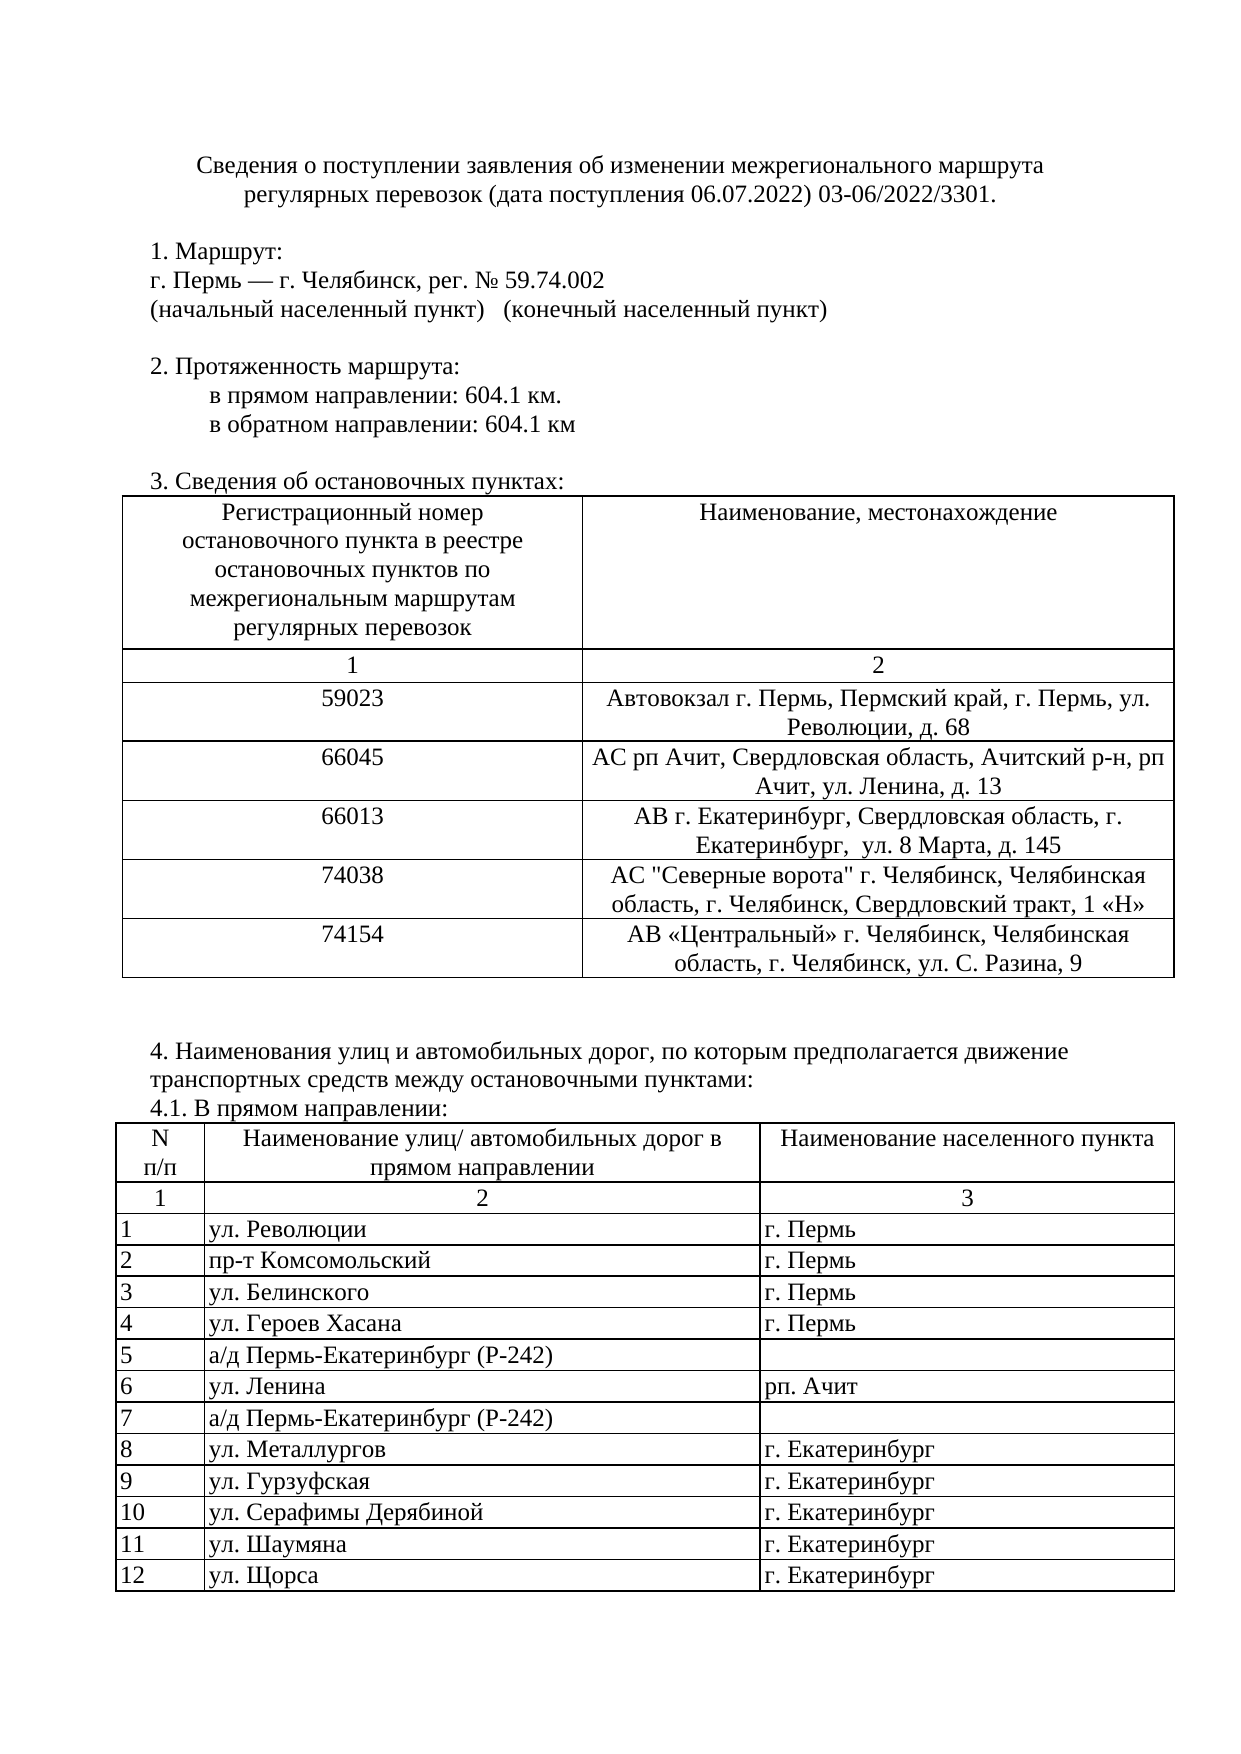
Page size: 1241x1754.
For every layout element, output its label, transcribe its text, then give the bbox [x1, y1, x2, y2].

table_cell ул. Ленина [205, 1371, 759, 1401]
table_cell 2 [117, 1246, 204, 1275]
table_cell ул. Щорса [205, 1560, 759, 1590]
table_cell 66013 [123, 801, 582, 858]
table_cell 8 [117, 1434, 204, 1464]
text 1. Маршрут: [150, 236, 1090, 265]
table_header Наименование населенного пункта [761, 1124, 1174, 1181]
table_cell 1 [123, 650, 582, 681]
table_cell ул. Серафимы Дерябиной [205, 1497, 759, 1527]
table_cell 6 [117, 1371, 204, 1401]
table_cell 10 [117, 1497, 204, 1527]
table_cell ул. Героев Хасана [205, 1308, 759, 1338]
table_cell г. Екатеринбург [761, 1434, 1174, 1464]
text 4. Наименования улиц и автомобильных дорог, по которым предполагается движение транспортных средств между остановочными пунктами: [150, 1036, 1090, 1093]
table_header Наименование, местонахождение [583, 497, 1173, 648]
table_cell 3 [761, 1183, 1174, 1212]
table_cell [761, 1403, 1174, 1433]
text в прямом направлении: 604.1 км. [150, 380, 1090, 409]
table_cell а/д Пермь-Екатеринбург (Р-242) [205, 1340, 759, 1370]
table_cell 74038 [123, 860, 582, 918]
table_cell 5 [117, 1340, 204, 1370]
table_cell Автовокзал г. Пермь, Пермский край, г. Пермь, ул. Революции, д. 68 [583, 683, 1173, 740]
table_cell г. Пермь [761, 1277, 1174, 1307]
table_cell г. Екатеринбург [761, 1560, 1174, 1590]
table_cell 59023 [123, 683, 582, 740]
table_cell АВ «Центральный» г. Челябинск, Челябинская область, г. Челябинск, ул. С. Разина, 9 [583, 919, 1173, 977]
table_cell 12 [117, 1560, 204, 1590]
text (начальный населенный пункт) (конечный населенный пункт) [150, 294, 1090, 322]
table_cell 11 [117, 1529, 204, 1558]
table_cell г. Пермь [761, 1246, 1174, 1275]
table_cell [761, 1340, 1174, 1370]
table_cell г. Пермь [761, 1308, 1174, 1338]
table_cell АС "Северные ворота" г. Челябинск, Челябинская область, г. Челябинск, Свердловский тракт, 1 «Н» [583, 860, 1173, 918]
table_cell 1 [117, 1183, 204, 1212]
table_cell 9 [117, 1466, 204, 1496]
table_cell АВ г. Екатеринбург, Свердловская область, г. Екатеринбург, ул. 8 Марта, д. 145 [583, 801, 1173, 858]
table_cell рп. Ачит [761, 1371, 1174, 1401]
table_cell а/д Пермь-Екатеринбург (Р-242) [205, 1403, 759, 1433]
table_cell г. Пермь [761, 1214, 1174, 1244]
table_cell г. Екатеринбург [761, 1497, 1174, 1527]
table_cell АС рп Ачит, Свердловская область, Ачитский р-н, рп Ачит, ул. Ленина, д. 13 [583, 742, 1173, 799]
table_header Регистрационный номер остановочного пункта в реестре остановочных пунктов по межрегиональным маршрутам регулярных перевозок [123, 497, 582, 648]
table_cell 4 [117, 1308, 204, 1338]
table_header N п/п [117, 1124, 204, 1181]
table_cell 66045 [123, 742, 582, 799]
table_cell 2 [205, 1183, 759, 1212]
text 3. Сведения об остановочных пунктах: [150, 466, 1090, 495]
table_header Наименование улиц/ автомобильных дорог в прямом направлении [205, 1124, 759, 1181]
table_cell ул. Гурзуфская [205, 1466, 759, 1496]
table_cell ул. Белинского [205, 1277, 759, 1307]
table_cell ул. Металлургов [205, 1434, 759, 1464]
table_cell пр-т Комсомольский [205, 1246, 759, 1275]
table_cell 3 [117, 1277, 204, 1307]
text в обратном направлении: 604.1 км [150, 409, 1090, 437]
table_cell ул. Революции [205, 1214, 759, 1244]
text г. Пермь — г. Челябинск, рег. № 59.74.002 [150, 265, 1090, 294]
table_cell 2 [583, 650, 1173, 681]
text Сведения о поступлении заявления об изменении межрегионального маршрута регулярных перевозок (дата поступления 06.07.2022) 03-06/2022/3301. [150, 150, 1090, 207]
table_cell ул. Шаумяна [205, 1529, 759, 1558]
text 4.1. В прямом направлении: [150, 1093, 1090, 1122]
table_cell г. Екатеринбург [761, 1529, 1174, 1558]
table_cell г. Екатеринбург [761, 1466, 1174, 1496]
text 2. Протяженность маршрута: [150, 351, 1090, 380]
table_cell 74154 [123, 919, 582, 977]
table_cell 7 [117, 1403, 204, 1433]
table_cell 1 [117, 1214, 204, 1244]
